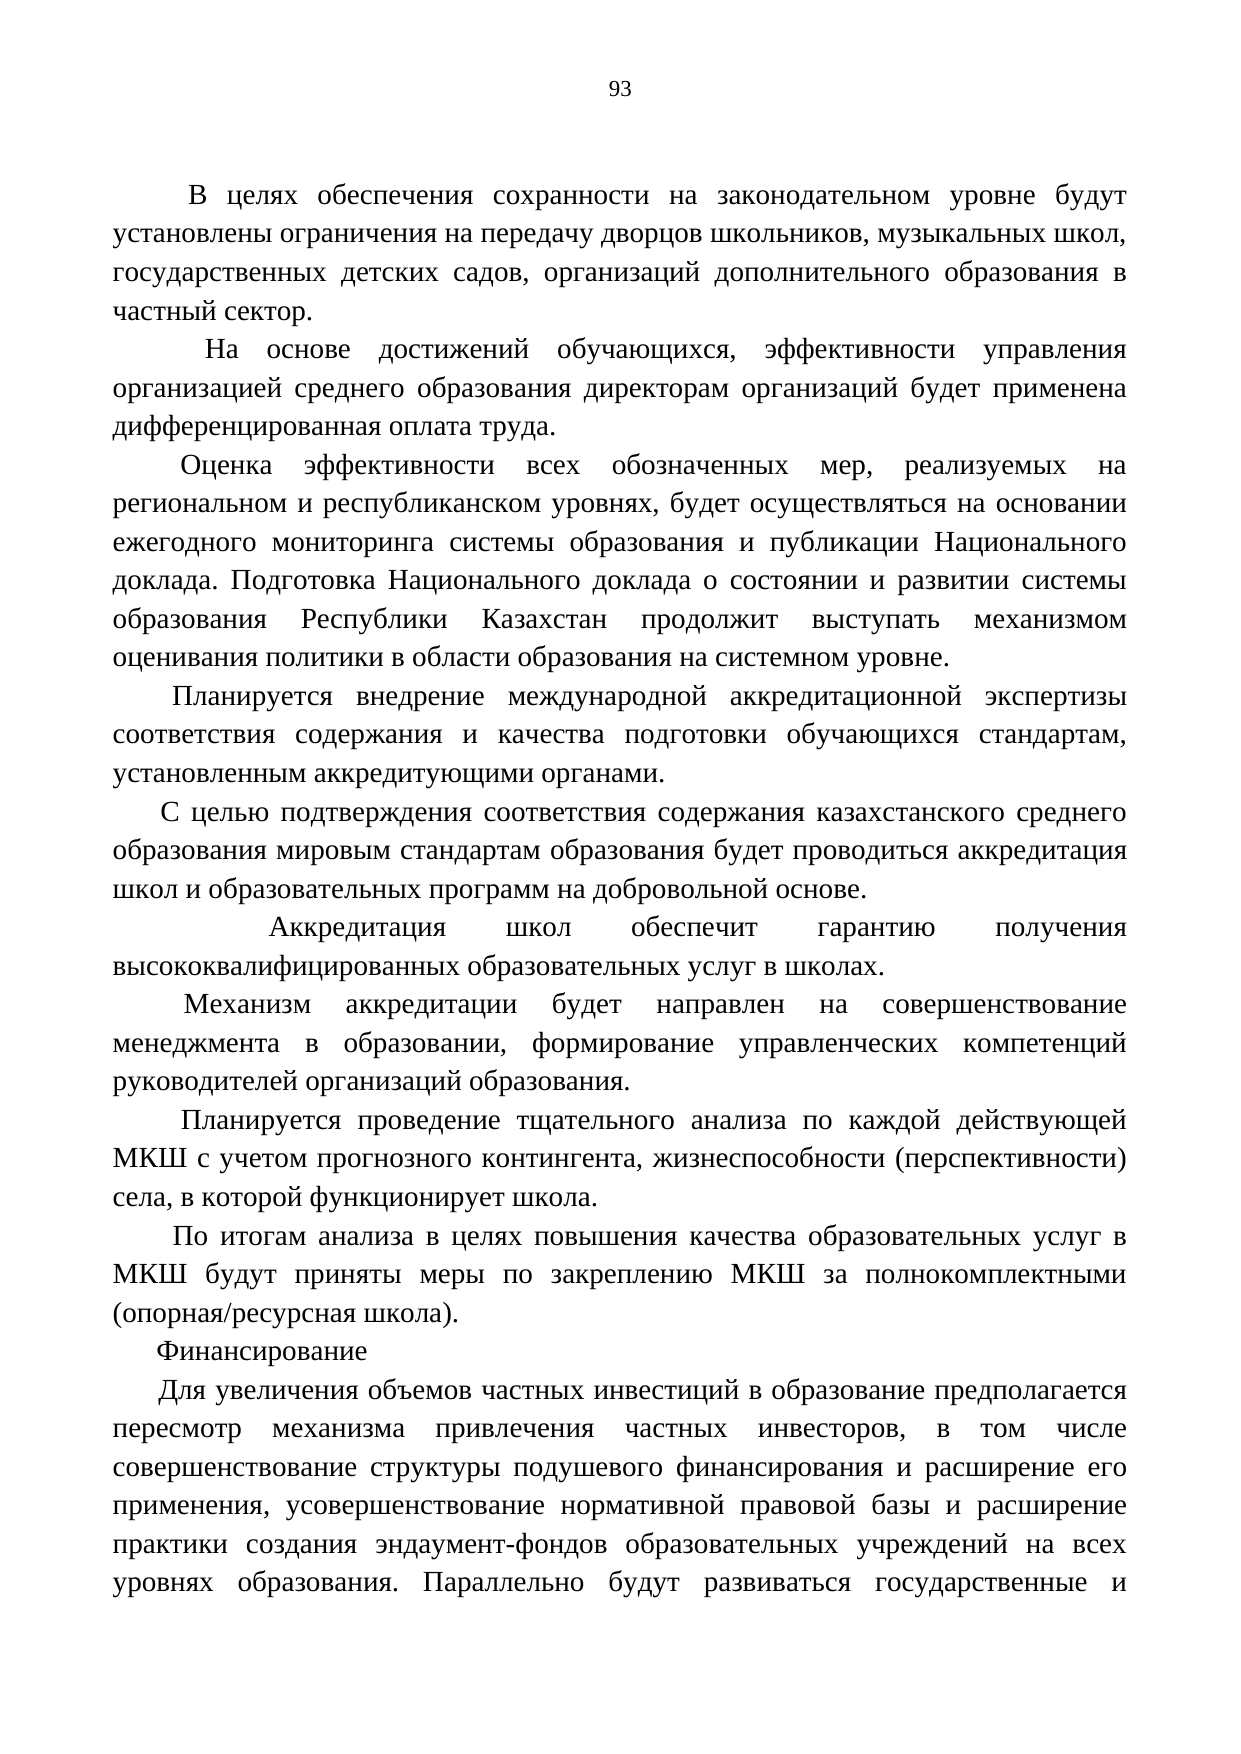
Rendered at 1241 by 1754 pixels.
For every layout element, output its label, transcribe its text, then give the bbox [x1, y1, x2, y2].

text На основе достижений обучающихся, эффективности управления организацией среднего образования директорам организаций будет применена дифференцированная оплата труда. [112, 331, 1128, 442]
text Планируется проведение тщательного анализа по каждой действующей МКШ с учетом прогнозного контингента, жизнеспособности (перспективности) села, в которой функционирует школа. [112, 1102, 1128, 1213]
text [112, 1372, 1128, 1598]
text Механизм аккредитации будет направлен на совершенствование менеджмента в образовании, формирование управленческих компетенций руководителей организаций образования. [112, 986, 1128, 1097]
text Аккредитация школ обеспечит гарантию получения высококвалифицированных образовательных услуг в школах. [112, 909, 1128, 981]
text Оценка эффективности всех обозначенных мер, реализуемых на региональном и республиканском уровнях, будет осуществляться на основании ежегодного мониторинга системы образования и публикации Национального доклада. Подготовка Национального доклада о состоянии и развитии системы образования Республики Казахстан продолжит выступать механизмом оценивания политики в области образования на системном уровне. [112, 447, 1128, 673]
text Финансирование [112, 1333, 1128, 1367]
text По итогам анализа в целях повышения качества образовательных услуг в МКШ будут приняты меры по закреплению МКШ за полнокомплектными (опорная/ресурсная школа). [112, 1218, 1128, 1328]
text Планируется внедрение международной аккредитационной экспертизы соответствия содержания и качества подготовки обучающихся стандартам, установленным аккредитующими органами. [112, 678, 1128, 789]
text В целях обеспечения сохранности на законодательном уровне будут установлены ограничения на передачу дворцов школьников, музыкальных школ, государственных детских садов, организаций дополнительного образования в частный сектор. [112, 177, 1128, 326]
text С целью подтверждения соответствия содержания казахстанского среднего образования мировым стандартам образования будет проводиться аккредитация школ и образовательных программ на добровольной основе. [112, 794, 1128, 904]
